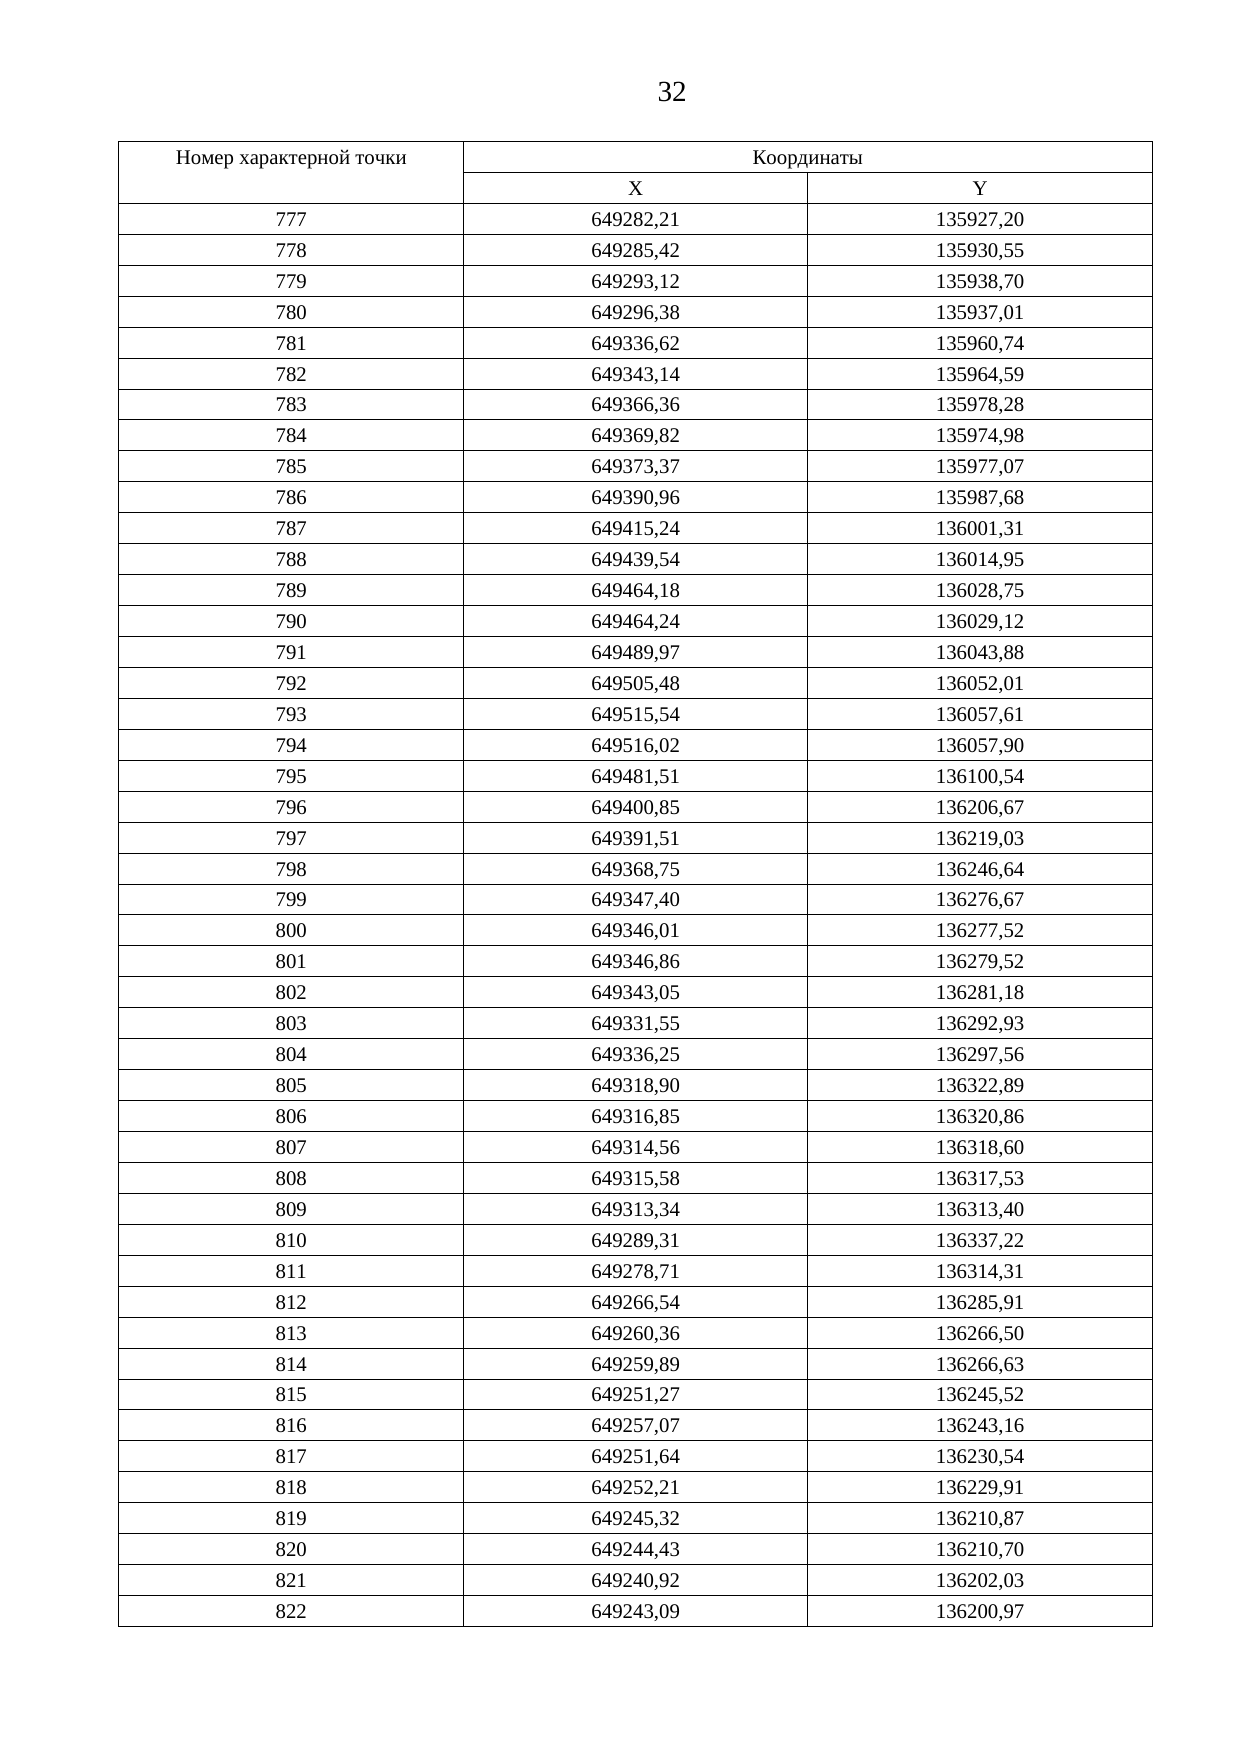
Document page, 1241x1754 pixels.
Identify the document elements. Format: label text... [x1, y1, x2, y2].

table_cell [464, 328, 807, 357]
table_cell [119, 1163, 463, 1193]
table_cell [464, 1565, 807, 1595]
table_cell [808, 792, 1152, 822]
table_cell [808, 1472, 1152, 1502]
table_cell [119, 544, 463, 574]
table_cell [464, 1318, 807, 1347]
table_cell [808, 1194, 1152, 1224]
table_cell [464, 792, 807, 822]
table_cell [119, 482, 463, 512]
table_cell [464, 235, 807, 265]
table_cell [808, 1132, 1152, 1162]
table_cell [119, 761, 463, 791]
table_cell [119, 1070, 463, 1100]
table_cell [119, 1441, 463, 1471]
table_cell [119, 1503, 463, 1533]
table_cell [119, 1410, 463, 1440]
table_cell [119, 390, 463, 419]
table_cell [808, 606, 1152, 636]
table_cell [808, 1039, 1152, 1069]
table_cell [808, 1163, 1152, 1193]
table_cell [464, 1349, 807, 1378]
table_header Координаты [464, 142, 1152, 172]
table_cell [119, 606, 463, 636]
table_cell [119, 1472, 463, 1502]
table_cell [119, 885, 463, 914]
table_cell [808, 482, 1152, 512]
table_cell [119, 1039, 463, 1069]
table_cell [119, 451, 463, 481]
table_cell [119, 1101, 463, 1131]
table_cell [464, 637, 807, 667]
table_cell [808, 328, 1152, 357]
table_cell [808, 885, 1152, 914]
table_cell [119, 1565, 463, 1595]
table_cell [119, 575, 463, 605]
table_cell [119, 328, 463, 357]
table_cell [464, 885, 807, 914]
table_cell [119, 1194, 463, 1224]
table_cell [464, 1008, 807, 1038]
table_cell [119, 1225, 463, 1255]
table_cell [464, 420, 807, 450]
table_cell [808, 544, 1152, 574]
table_cell X [464, 173, 807, 203]
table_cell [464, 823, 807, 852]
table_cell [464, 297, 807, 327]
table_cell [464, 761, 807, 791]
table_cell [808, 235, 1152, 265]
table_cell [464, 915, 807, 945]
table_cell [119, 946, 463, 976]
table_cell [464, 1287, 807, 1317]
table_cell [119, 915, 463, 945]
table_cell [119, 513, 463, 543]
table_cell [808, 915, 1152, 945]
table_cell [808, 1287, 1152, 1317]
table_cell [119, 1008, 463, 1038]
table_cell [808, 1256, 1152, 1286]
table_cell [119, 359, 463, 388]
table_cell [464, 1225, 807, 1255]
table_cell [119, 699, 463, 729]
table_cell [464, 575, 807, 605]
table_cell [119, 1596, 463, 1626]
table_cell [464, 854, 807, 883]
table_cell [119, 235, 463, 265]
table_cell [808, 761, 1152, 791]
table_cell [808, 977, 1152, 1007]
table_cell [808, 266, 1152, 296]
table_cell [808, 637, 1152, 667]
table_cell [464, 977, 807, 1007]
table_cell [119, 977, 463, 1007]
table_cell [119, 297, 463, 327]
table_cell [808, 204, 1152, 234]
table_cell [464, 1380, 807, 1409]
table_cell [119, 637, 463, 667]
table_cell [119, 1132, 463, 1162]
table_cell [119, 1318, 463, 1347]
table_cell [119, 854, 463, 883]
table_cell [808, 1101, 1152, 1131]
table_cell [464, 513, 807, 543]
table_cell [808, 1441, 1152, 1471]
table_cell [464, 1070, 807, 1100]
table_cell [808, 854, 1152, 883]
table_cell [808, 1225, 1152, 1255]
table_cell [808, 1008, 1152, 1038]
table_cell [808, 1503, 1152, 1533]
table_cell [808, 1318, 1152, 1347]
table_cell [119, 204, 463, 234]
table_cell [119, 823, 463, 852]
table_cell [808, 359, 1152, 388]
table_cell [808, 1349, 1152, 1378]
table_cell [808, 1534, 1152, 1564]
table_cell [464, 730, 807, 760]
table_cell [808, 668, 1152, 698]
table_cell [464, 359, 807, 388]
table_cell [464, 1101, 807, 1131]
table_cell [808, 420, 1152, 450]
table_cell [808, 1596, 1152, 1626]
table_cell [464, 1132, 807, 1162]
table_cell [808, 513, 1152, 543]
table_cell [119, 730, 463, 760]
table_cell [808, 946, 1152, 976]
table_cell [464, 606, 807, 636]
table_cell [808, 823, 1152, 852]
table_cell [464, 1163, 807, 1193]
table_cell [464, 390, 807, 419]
table_header Номер характерной точки [119, 142, 463, 203]
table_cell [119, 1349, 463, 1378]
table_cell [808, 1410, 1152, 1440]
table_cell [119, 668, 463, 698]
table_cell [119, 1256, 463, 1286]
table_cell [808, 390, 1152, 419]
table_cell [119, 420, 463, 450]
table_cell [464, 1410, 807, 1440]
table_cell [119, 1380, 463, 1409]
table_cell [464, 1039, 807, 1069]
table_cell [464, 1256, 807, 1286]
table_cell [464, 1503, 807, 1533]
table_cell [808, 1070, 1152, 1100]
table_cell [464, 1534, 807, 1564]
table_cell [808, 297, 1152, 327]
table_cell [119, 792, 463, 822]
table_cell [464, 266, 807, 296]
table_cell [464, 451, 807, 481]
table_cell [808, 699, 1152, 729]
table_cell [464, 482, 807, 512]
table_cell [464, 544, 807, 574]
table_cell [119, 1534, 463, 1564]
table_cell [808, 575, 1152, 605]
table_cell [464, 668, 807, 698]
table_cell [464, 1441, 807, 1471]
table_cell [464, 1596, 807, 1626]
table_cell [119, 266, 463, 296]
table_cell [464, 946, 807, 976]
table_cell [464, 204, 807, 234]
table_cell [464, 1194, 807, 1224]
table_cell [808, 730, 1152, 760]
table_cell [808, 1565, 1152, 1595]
table_cell Y [808, 173, 1152, 203]
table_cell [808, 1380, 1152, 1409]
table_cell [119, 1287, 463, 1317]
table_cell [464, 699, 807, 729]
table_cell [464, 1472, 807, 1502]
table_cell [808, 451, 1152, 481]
